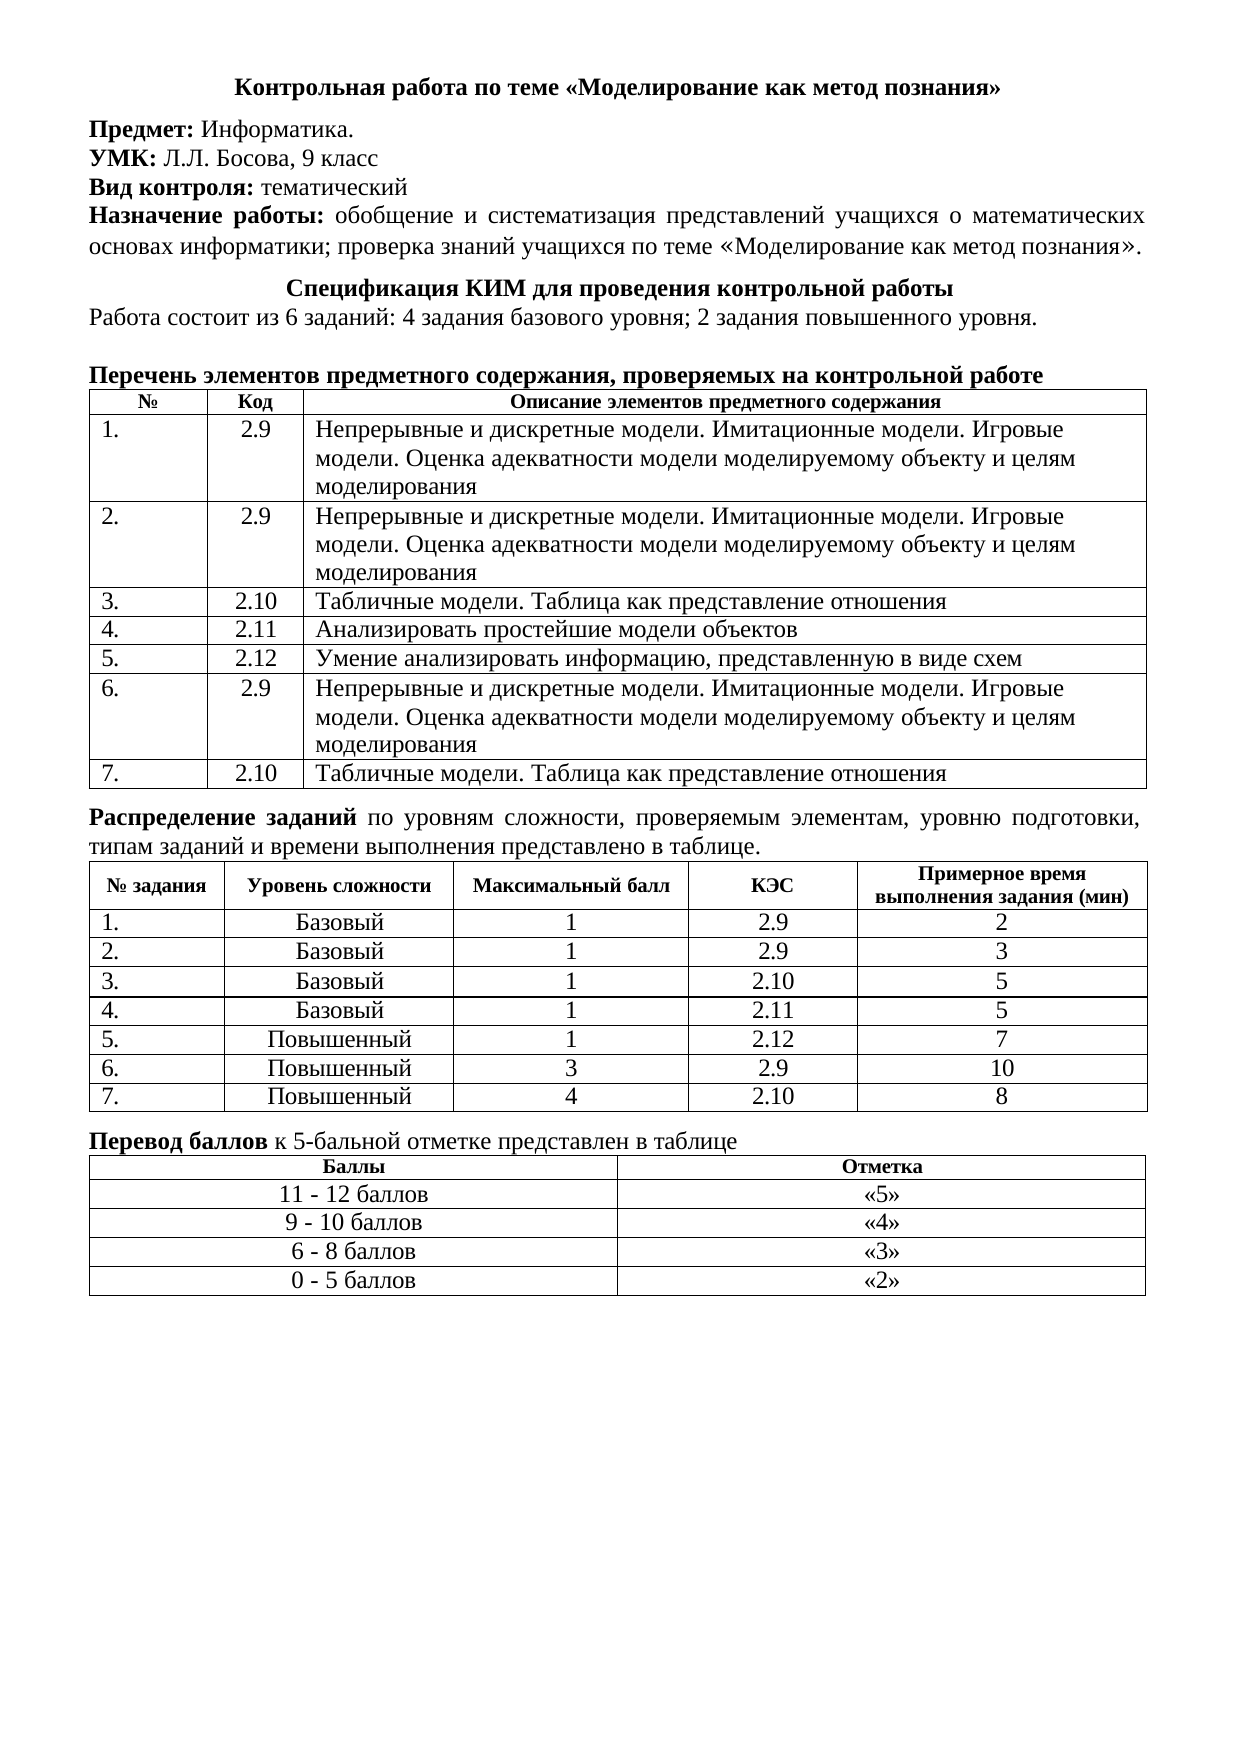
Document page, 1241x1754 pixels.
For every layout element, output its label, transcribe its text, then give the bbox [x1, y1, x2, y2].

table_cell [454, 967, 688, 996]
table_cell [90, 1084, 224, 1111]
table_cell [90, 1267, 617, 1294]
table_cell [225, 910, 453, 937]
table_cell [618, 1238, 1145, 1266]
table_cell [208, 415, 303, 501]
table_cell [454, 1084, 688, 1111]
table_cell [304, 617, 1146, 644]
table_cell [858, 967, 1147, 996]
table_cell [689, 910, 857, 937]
subtitle Спецификация КИМ для проведения контрольной работы [286, 274, 1181, 302]
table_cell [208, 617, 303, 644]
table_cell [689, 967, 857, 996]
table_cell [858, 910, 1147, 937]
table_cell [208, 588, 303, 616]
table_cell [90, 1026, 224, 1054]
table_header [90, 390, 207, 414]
text Назначение работы: обобщение и систематизация представлений учащихся о математических основах информатики; проверка знаний учащихся по теме «Моделирование как метод познания». [88, 201, 1181, 259]
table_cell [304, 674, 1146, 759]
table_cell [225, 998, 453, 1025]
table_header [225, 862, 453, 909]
text Контрольная работа по теме «Моделирование как метод познания» [234, 72, 1181, 101]
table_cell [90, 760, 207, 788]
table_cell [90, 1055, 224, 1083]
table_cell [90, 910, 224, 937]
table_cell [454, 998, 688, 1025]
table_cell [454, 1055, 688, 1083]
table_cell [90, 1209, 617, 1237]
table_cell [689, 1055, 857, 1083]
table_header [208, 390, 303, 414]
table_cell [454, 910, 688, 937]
text Предмет: Информатика. УМК: Л.Л. Босова, 9 класс Вид контроля: тематический [88, 114, 412, 201]
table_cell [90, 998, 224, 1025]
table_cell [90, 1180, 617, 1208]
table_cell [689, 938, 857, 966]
subtitle Перечень элементов предметного содержания, проверяемых на контрольной работе [88, 360, 1181, 389]
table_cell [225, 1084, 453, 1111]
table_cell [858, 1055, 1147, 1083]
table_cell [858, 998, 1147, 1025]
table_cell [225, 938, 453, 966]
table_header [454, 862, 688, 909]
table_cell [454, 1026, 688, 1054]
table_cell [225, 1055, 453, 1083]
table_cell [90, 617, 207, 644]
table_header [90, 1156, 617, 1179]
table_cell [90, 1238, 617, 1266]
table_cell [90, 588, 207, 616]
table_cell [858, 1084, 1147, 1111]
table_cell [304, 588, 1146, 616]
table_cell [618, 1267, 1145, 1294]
text Перевод баллов к 5-бальной отметке представлен в таблице [88, 1126, 1181, 1155]
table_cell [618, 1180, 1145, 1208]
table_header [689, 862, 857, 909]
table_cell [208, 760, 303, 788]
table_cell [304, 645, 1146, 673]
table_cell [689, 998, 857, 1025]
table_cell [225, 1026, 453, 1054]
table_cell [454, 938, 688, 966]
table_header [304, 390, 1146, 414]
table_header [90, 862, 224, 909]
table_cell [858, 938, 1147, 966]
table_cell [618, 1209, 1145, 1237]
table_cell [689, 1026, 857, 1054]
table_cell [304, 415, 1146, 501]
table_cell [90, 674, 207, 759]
text Работа состоит из 6 заданий: 4 задания базового уровня; 2 задания повышенного уровня. [88, 302, 1181, 331]
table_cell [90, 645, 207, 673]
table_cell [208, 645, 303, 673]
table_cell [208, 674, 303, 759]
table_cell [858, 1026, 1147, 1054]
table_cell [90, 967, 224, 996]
text Распределение заданий по уровням сложности, проверяемым элементам, уровню подготовки, типам заданий и времени выполнения представлено в таблице. [88, 803, 1181, 859]
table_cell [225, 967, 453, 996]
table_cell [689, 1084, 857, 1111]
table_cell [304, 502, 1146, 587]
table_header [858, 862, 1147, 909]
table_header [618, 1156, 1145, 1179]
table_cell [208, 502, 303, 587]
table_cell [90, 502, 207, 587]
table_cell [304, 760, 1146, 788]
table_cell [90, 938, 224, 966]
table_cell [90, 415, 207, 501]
